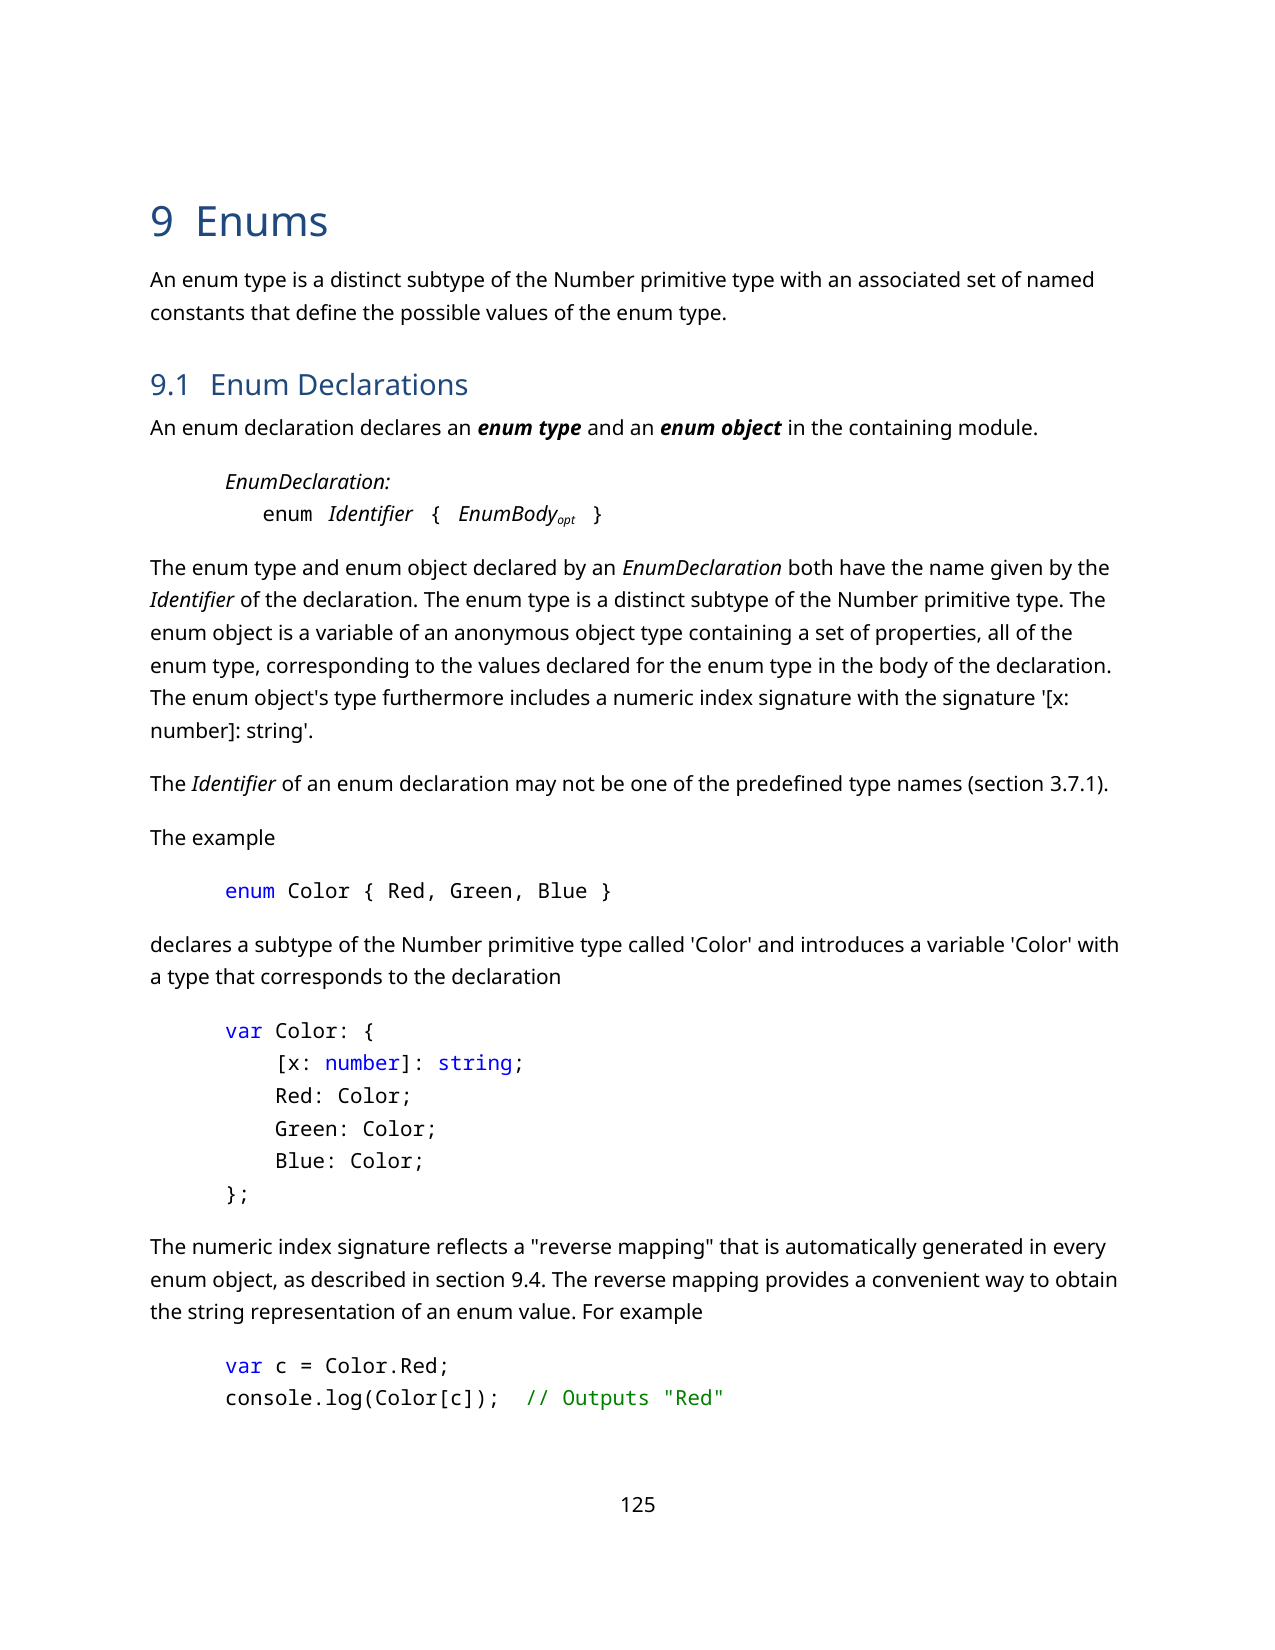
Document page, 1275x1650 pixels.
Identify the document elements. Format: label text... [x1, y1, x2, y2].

text The numeric index signature reflects a "reverse mapping" that is automatically generated in every enum object, as described in section 9.4. The reverse mapping provides a convenient way to obtain the string representation of an enum value. For example [150, 1232, 1125, 1326]
text The enum type and enum object declared by an EnumDeclaration both have the name given by the Identifier of the declaration. The enum type is a distinct subtype of the Number primitive type. The enum object is a variable of an anonymous object type containing a set of properties, all of the enum type, corresponding to the values declared for the enum type in the body of the declaration. The enum object's type furthermore includes a numeric index signature with the signature '[x: number]: string'. [150, 553, 1125, 744]
text The example [150, 823, 1125, 851]
text declares a subtype of the Number primitive type called 'Color' and introduces a variable 'Color' with a type that corresponds to the declaration [150, 930, 1125, 991]
text An enum declaration declares an enum type and an enum object in the containing module. [150, 413, 1125, 442]
subtitle Enums [150, 192, 1125, 248]
text var c = Color.Red; console.log(Color[c]); // Outputs "Red" [225, 1351, 1125, 1412]
text The Identifier of an enum declaration may not be one of the predefined type names (section 3.7.1). [150, 769, 1125, 798]
text enum Color { Red, Green, Blue } [275, 876, 1125, 905]
text An enum type is a distinct subtype of the Number primitive type with an associated set of named constants that define the possible values of the enum type. [150, 265, 1125, 326]
text EnumDeclaration: enum Identifier { EnumBodyopt } [225, 467, 1125, 528]
text var Color: { [x: number]: string; Red: Color; Green: Color; Blue: Color; }; [225, 1016, 1125, 1207]
subtitle Enum Declarations [150, 364, 1125, 403]
